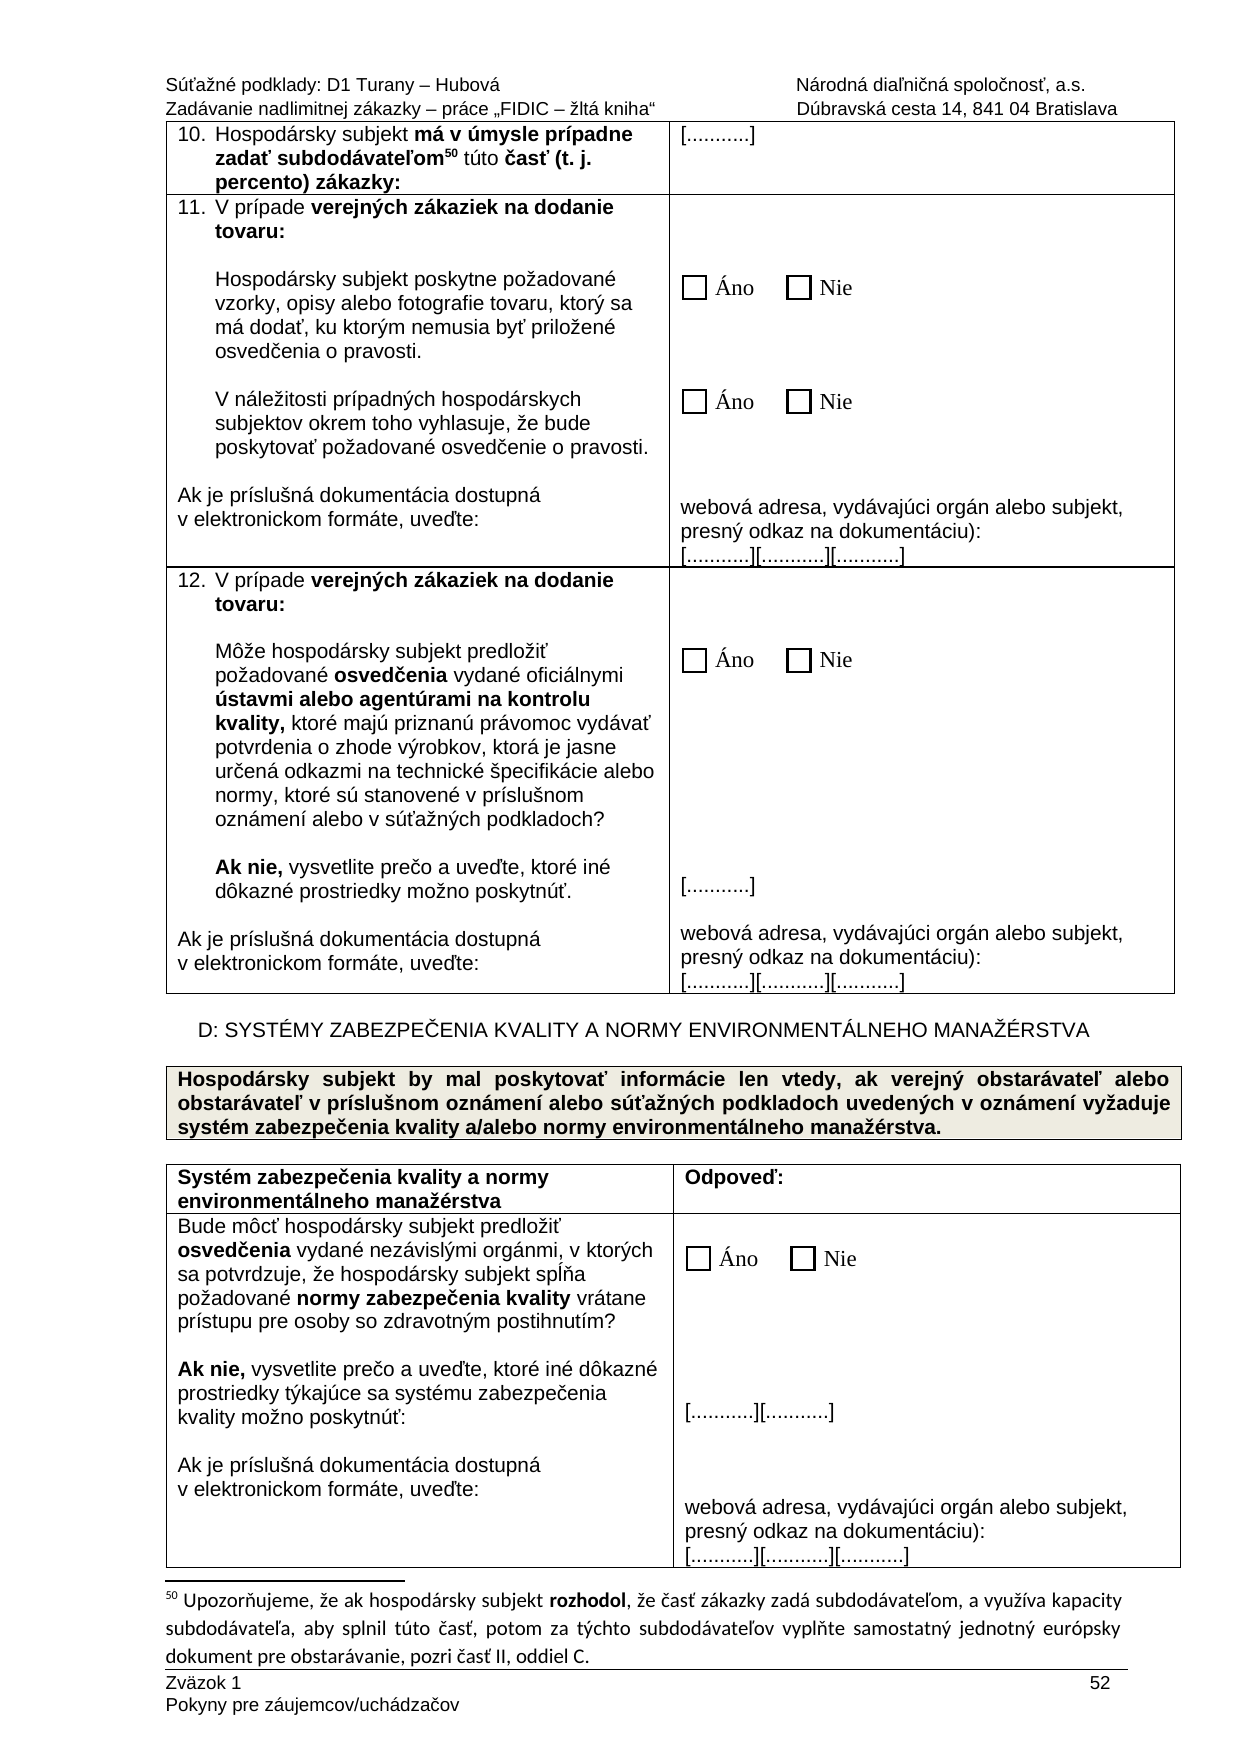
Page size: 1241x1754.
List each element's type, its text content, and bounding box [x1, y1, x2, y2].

table_header Odpoveď: [674, 1165, 1180, 1212]
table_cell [674, 1214, 1180, 1567]
table_cell [...........] [670, 122, 1174, 194]
table_header Systém zabezpečenia kvality a normy environmentálneho manažérstva [167, 1165, 673, 1212]
table_cell V prípade verejných zákaziek na dodanie tovaru: Môže hospodársky subjekt predložiť požadované osvedčenia vydané oficiálnymi ústavmi alebo agentúrami na kontrolu kvality, ktoré majú priznanú právomoc vydávať potvrdenia o zhode výrobkov, ktorá je jasne určená odkazmi na technické špecifikácie alebo normy, ktoré sú stanovené v príslušnom oznámení alebo v súťažných podkladoch? Ak nie, vysvetlite prečo a uveďte, ktoré iné dôkazné prostriedky možno poskytnúť. Ak je príslušná dokumentácia dostupná v elektronickom formáte, uveďte: [167, 568, 669, 993]
table_cell V prípade verejných zákaziek na dodanie tovaru: Hospodársky subjekt poskytne požadované vzorky, opisy alebo fotografie tovaru, ktorý sa má dodať, ku ktorým nemusia byť priložené osvedčenia o pravosti. V náležitosti prípadných hospodárskych subjektov okrem toho vyhlasuje, že bude poskytovať požadované osvedčenie o pravosti. Ak je príslušná dokumentácia dostupná v elektronickom formáte, uveďte: [167, 195, 669, 566]
table_cell webová adresa, vydávajúci orgán alebo subjekt, presný odkaz na dokumentáciu): [...........][...........][...........] [670, 195, 1174, 566]
table_cell [...........] webová adresa, vydávajúci orgán alebo subjekt, presný odkaz na dokumentáciu): [...........][...........][...........] [670, 568, 1174, 993]
table_cell Hospodársky subjekt má v úmysle prípadne zadať subdodávateľom túto časť (t. j. percento) zákazky: [167, 122, 669, 194]
text D: SYSTÉMY ZABEZPEČENIA KVALITY A NORMY ENVIRONMENTÁLNEHO MANAŽÉRSTVA [165, 1018, 1122, 1042]
table_header Hospodársky subjekt by mal poskytovať informácie len vtedy, ak verejný obstarávateľ alebo obstarávateľ v príslušnom oznámení alebo súťažných podkladoch uvedených v oznámení vyžaduje systém zabezpečenia kvality a/alebo normy environmentálneho manažérstva. [167, 1067, 1181, 1138]
table_cell Bude môcť hospodársky subjekt predložiť osvedčenia vydané nezávislými orgánmi, v ktorých sa potvrdzuje, že hospodársky subjekt spĺňa požadované normy zabezpečenia kvality vrátane prístupu pre osoby so zdravotným postihnutím? Ak nie, vysvetlite prečo a uveďte, ktoré iné dôkazné prostriedky týkajúce sa systému zabezpečenia kvality možno poskytnúť: Ak je príslušná dokumentácia dostupná v elektronickom formáte, uveďte: [167, 1214, 673, 1567]
